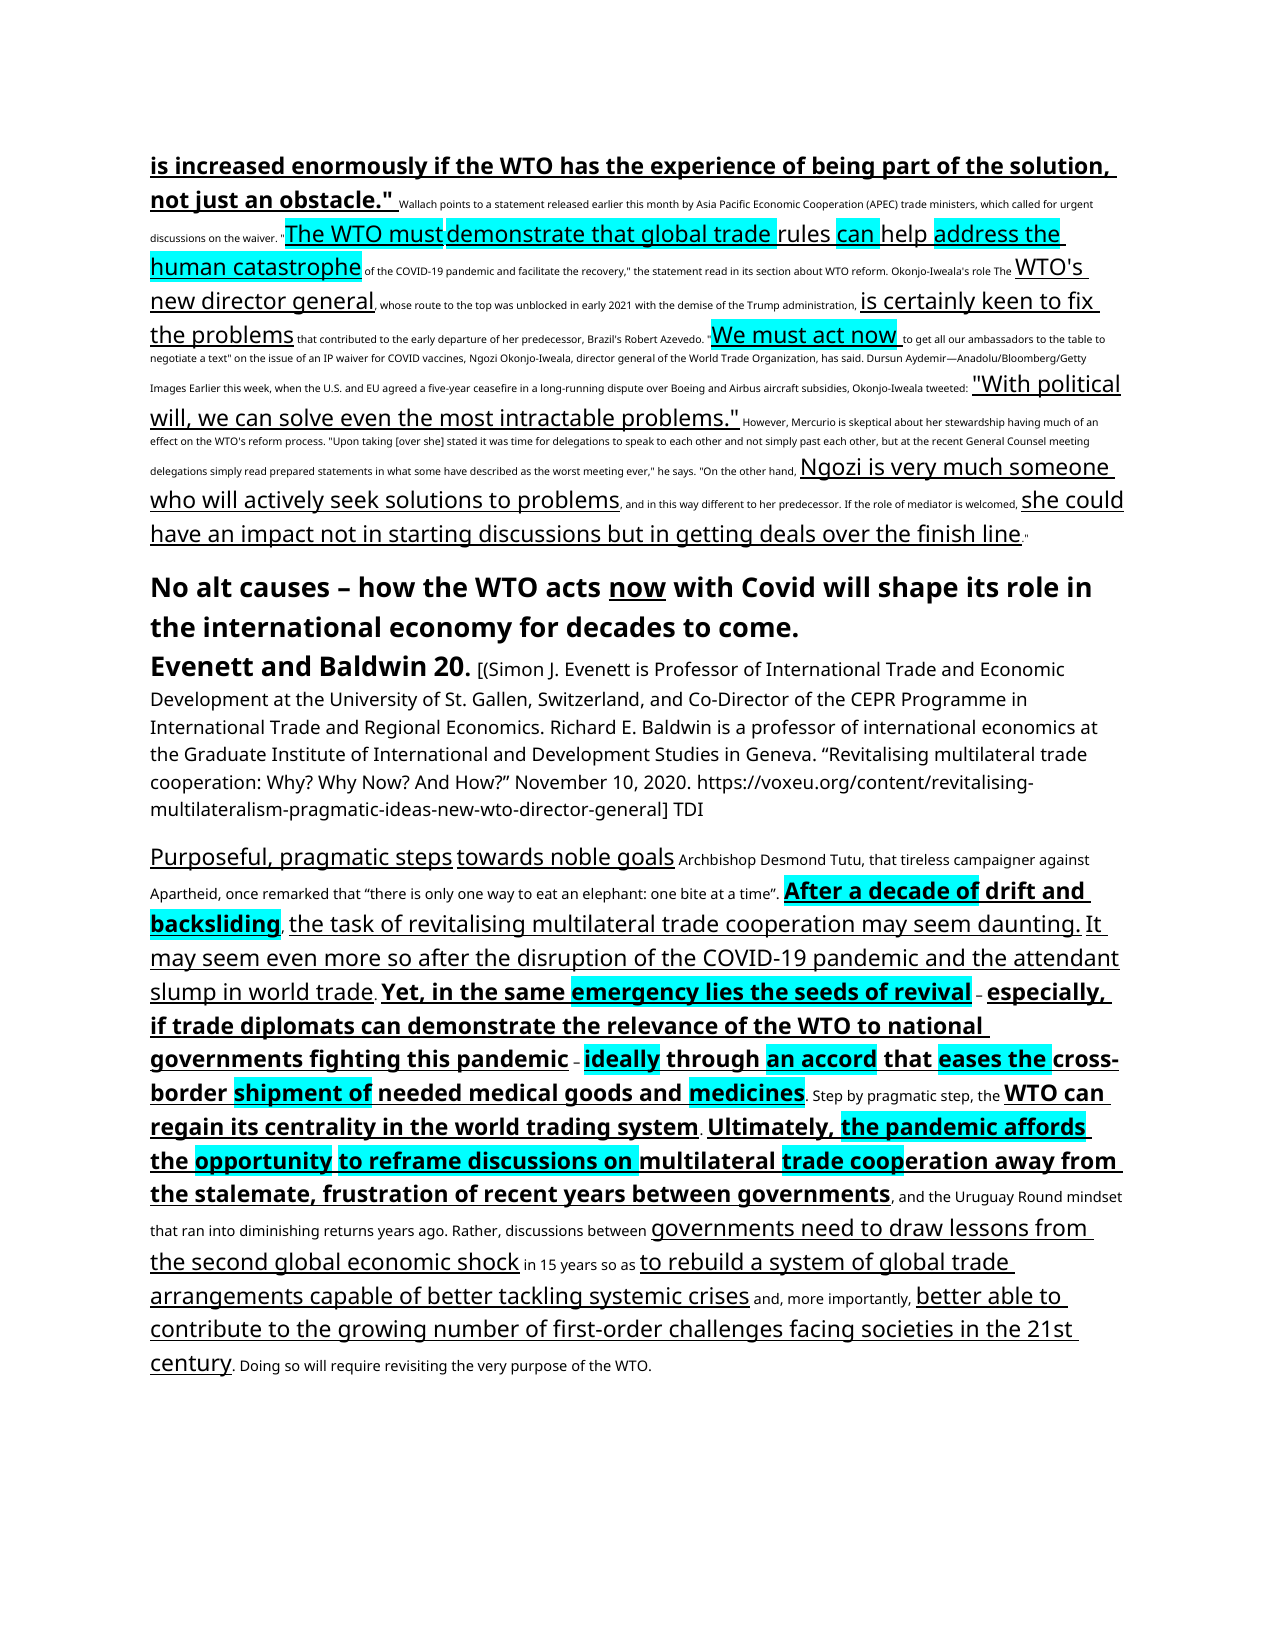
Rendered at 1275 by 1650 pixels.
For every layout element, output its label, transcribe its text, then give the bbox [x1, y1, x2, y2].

text Purposeful, pragmatic steps towards noble goals Archbishop Desmond Tutu, that tireless campaigner against Apartheid, once remarked that “there is only one way to eat an elephant: one bite at a time”. After a decade of drift and backsliding, the task of revitalising multilateral trade cooperation may seem daunting. It may seem even more so after the disruption of the COVID-19 pandemic and the attendant slump in world trade. Yet, in the same emergency lies the seeds of revival – especially, if trade diplomats can demonstrate the relevance of the WTO to national governments fighting this pandemic – ideally through an accord that eases the cross-border shipment of needed medical goods and medicines. Step by pragmatic step, the WTO can regain its centrality in the world trading system. Ultimately, the pandemic affords the opportunity to reframe discussions on multilateral trade cooperation away from the stalemate, frustration of recent years between governments, and the Uruguay Round mindset that ran into diminishing returns years ago. Rather, discussions between governments need to draw lessons from the second global economic shock in 15 years so as to rebuild a system of global trade arrangements capable of better tackling systemic crises and, more importantly, better able to contribute to the growing number of first-order challenges facing societies in the 21st century. Doing so will require revisiting the very purpose of the WTO. [150, 841, 1125, 1378]
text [150, 150, 1125, 549]
subtitle No alt causes – how the WTO acts now with Covid will shape its role in the international economy for decades to come. [150, 568, 1125, 645]
text Evenett and Baldwin 20. [(Simon J. Evenett is Professor of International Trade and Economic Development at the University of St. Gallen, Switzerland, and Co-Director of the CEPR Programme in International Trade and Regional Economics. Richard E. Baldwin is a professor of international economics at the Graduate Institute of International and Development Studies in Geneva. “Revitalising multilateral trade cooperation: Why? Why Now? And How?” November 10, 2020. https://voxeu.org/content/revitalising-multilateralism-pragmatic-ideas-new-wto-director-general] TDI [150, 648, 1125, 822]
